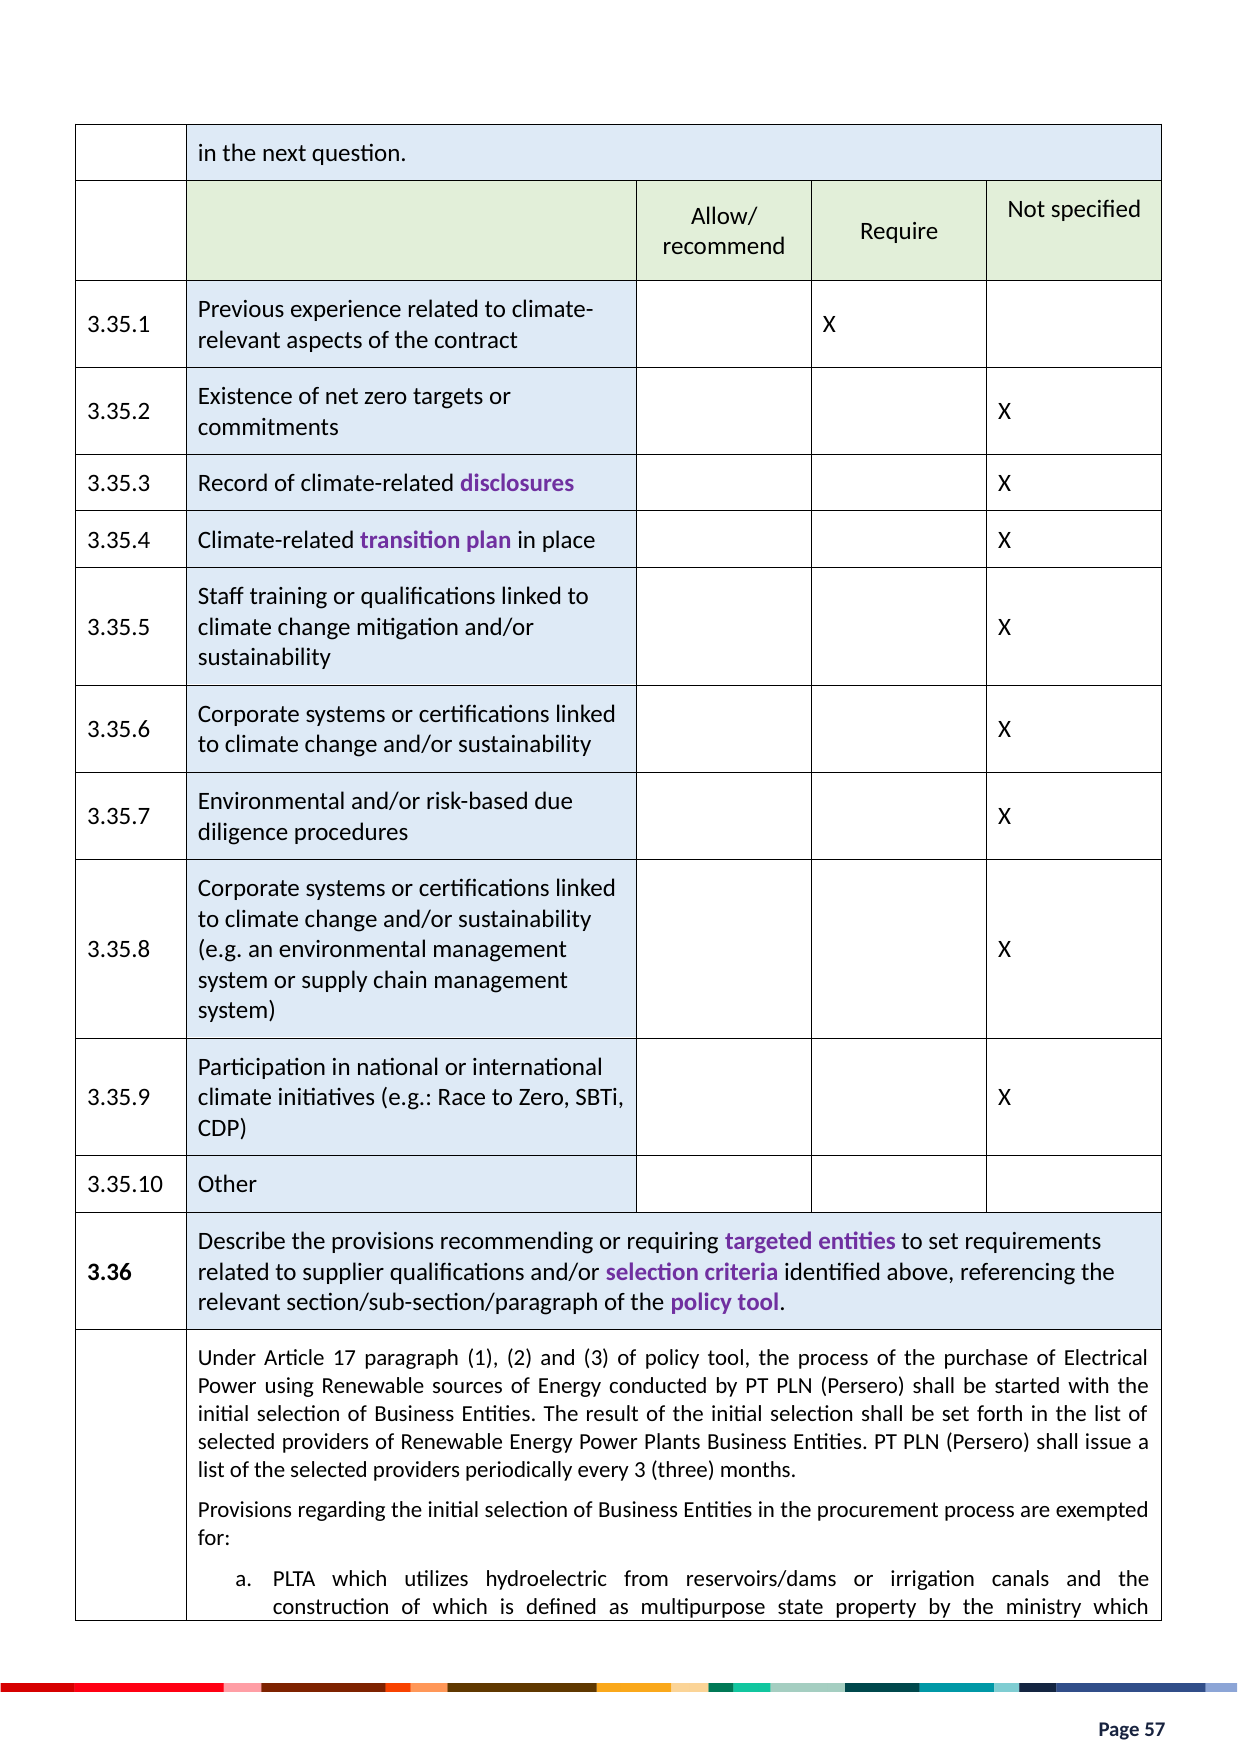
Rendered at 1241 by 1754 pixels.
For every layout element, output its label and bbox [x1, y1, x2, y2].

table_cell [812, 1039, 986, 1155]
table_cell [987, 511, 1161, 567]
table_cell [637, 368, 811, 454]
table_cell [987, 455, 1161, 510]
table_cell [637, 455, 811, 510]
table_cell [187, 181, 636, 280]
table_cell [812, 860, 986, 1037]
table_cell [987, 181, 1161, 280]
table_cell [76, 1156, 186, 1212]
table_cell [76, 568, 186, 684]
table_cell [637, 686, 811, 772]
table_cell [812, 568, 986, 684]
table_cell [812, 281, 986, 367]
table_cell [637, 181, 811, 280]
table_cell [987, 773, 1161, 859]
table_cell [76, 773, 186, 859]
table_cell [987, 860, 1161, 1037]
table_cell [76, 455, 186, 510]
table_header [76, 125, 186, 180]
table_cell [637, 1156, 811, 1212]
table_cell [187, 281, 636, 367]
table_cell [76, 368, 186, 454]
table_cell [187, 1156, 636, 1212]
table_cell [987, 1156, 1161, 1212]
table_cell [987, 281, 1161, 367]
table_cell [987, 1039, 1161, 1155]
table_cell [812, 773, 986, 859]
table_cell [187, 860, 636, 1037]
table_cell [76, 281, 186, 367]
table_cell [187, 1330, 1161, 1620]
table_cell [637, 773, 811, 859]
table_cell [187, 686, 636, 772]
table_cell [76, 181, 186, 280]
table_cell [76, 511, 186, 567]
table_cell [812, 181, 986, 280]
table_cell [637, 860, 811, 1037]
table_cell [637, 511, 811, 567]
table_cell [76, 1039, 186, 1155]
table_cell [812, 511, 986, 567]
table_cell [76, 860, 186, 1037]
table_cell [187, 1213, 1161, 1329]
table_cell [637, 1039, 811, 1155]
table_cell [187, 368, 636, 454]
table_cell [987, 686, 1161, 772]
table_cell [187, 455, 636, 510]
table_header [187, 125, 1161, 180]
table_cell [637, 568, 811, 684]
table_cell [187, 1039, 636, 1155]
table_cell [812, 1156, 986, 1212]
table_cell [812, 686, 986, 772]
picture [0, 1683, 1236, 1692]
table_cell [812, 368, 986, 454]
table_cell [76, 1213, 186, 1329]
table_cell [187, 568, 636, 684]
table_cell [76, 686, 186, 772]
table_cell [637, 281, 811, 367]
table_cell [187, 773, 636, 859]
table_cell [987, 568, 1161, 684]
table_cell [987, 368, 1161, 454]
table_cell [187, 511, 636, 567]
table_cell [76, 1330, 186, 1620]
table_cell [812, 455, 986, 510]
